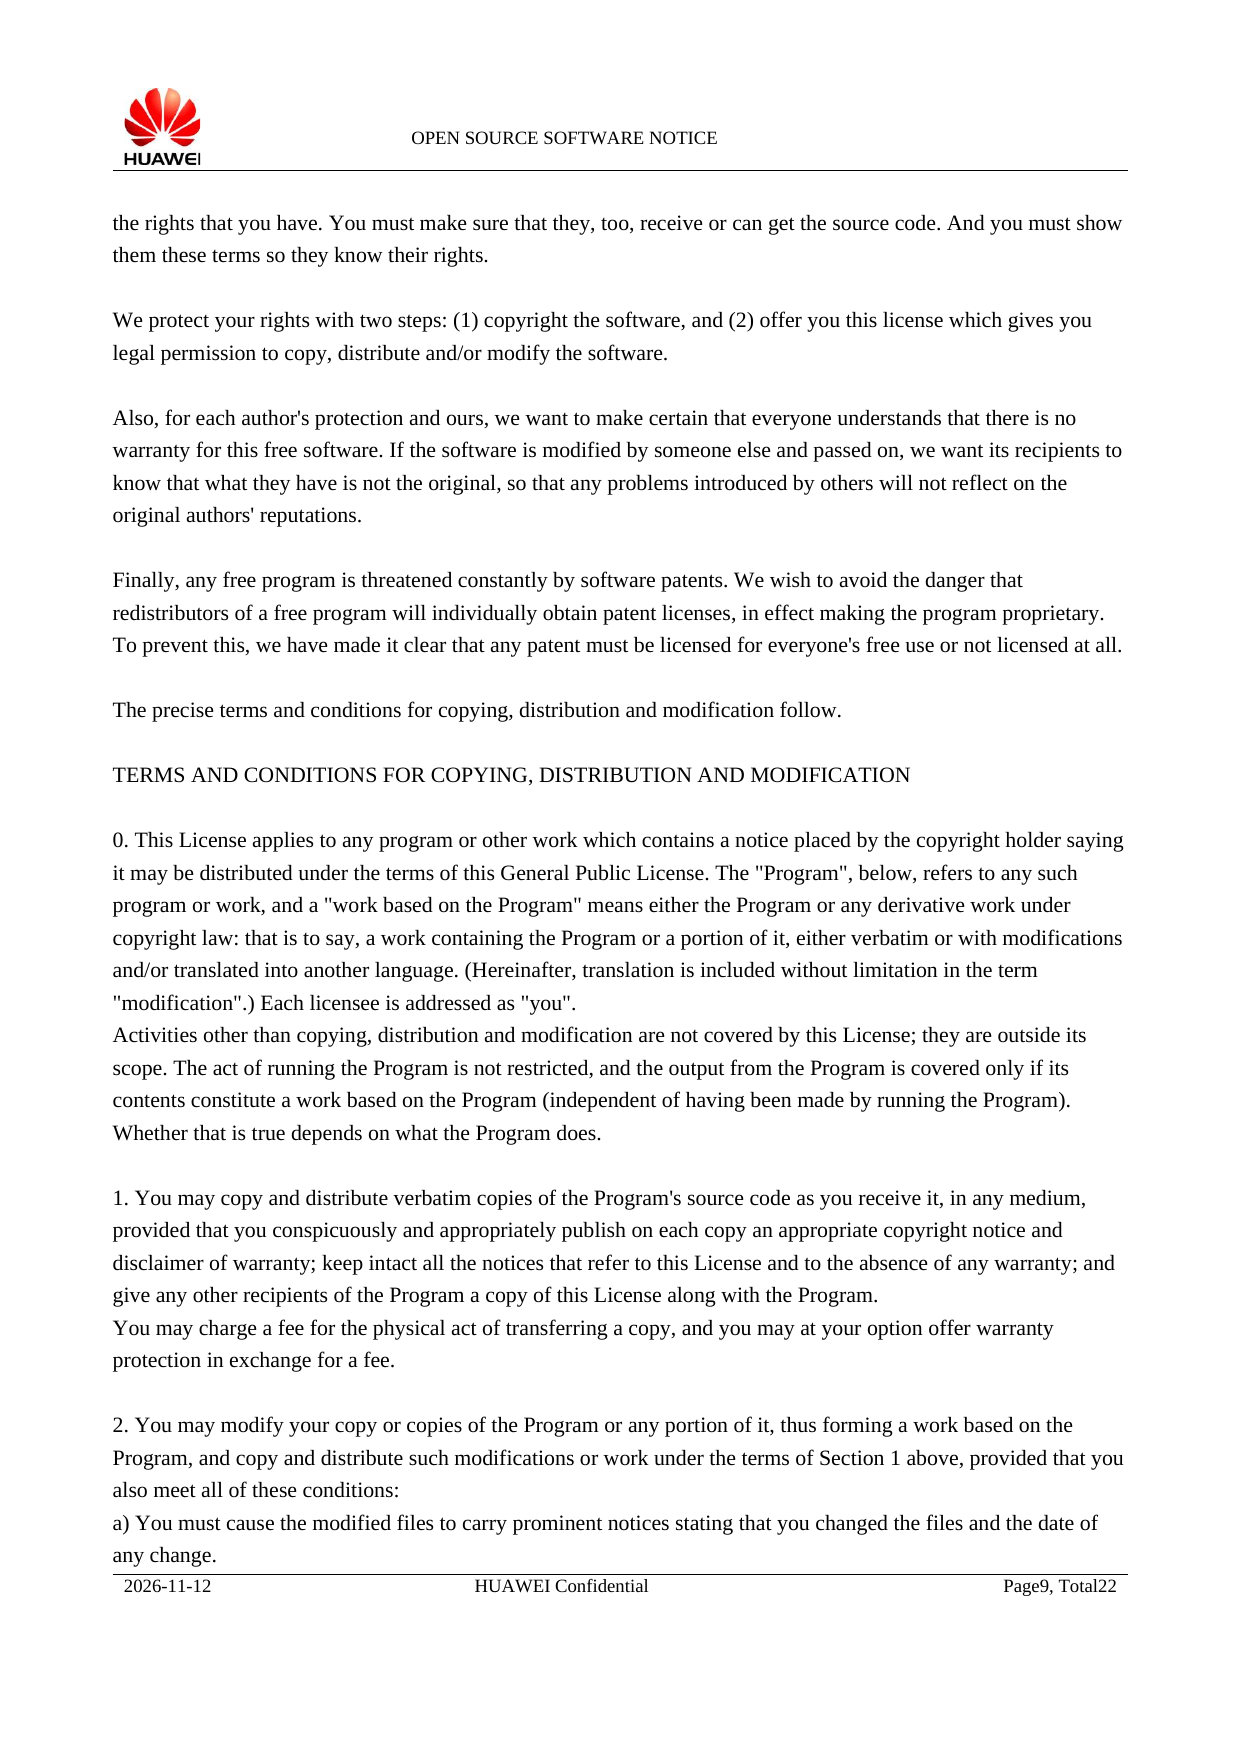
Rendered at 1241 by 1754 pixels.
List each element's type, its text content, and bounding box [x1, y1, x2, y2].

picture [124, 88, 201, 165]
